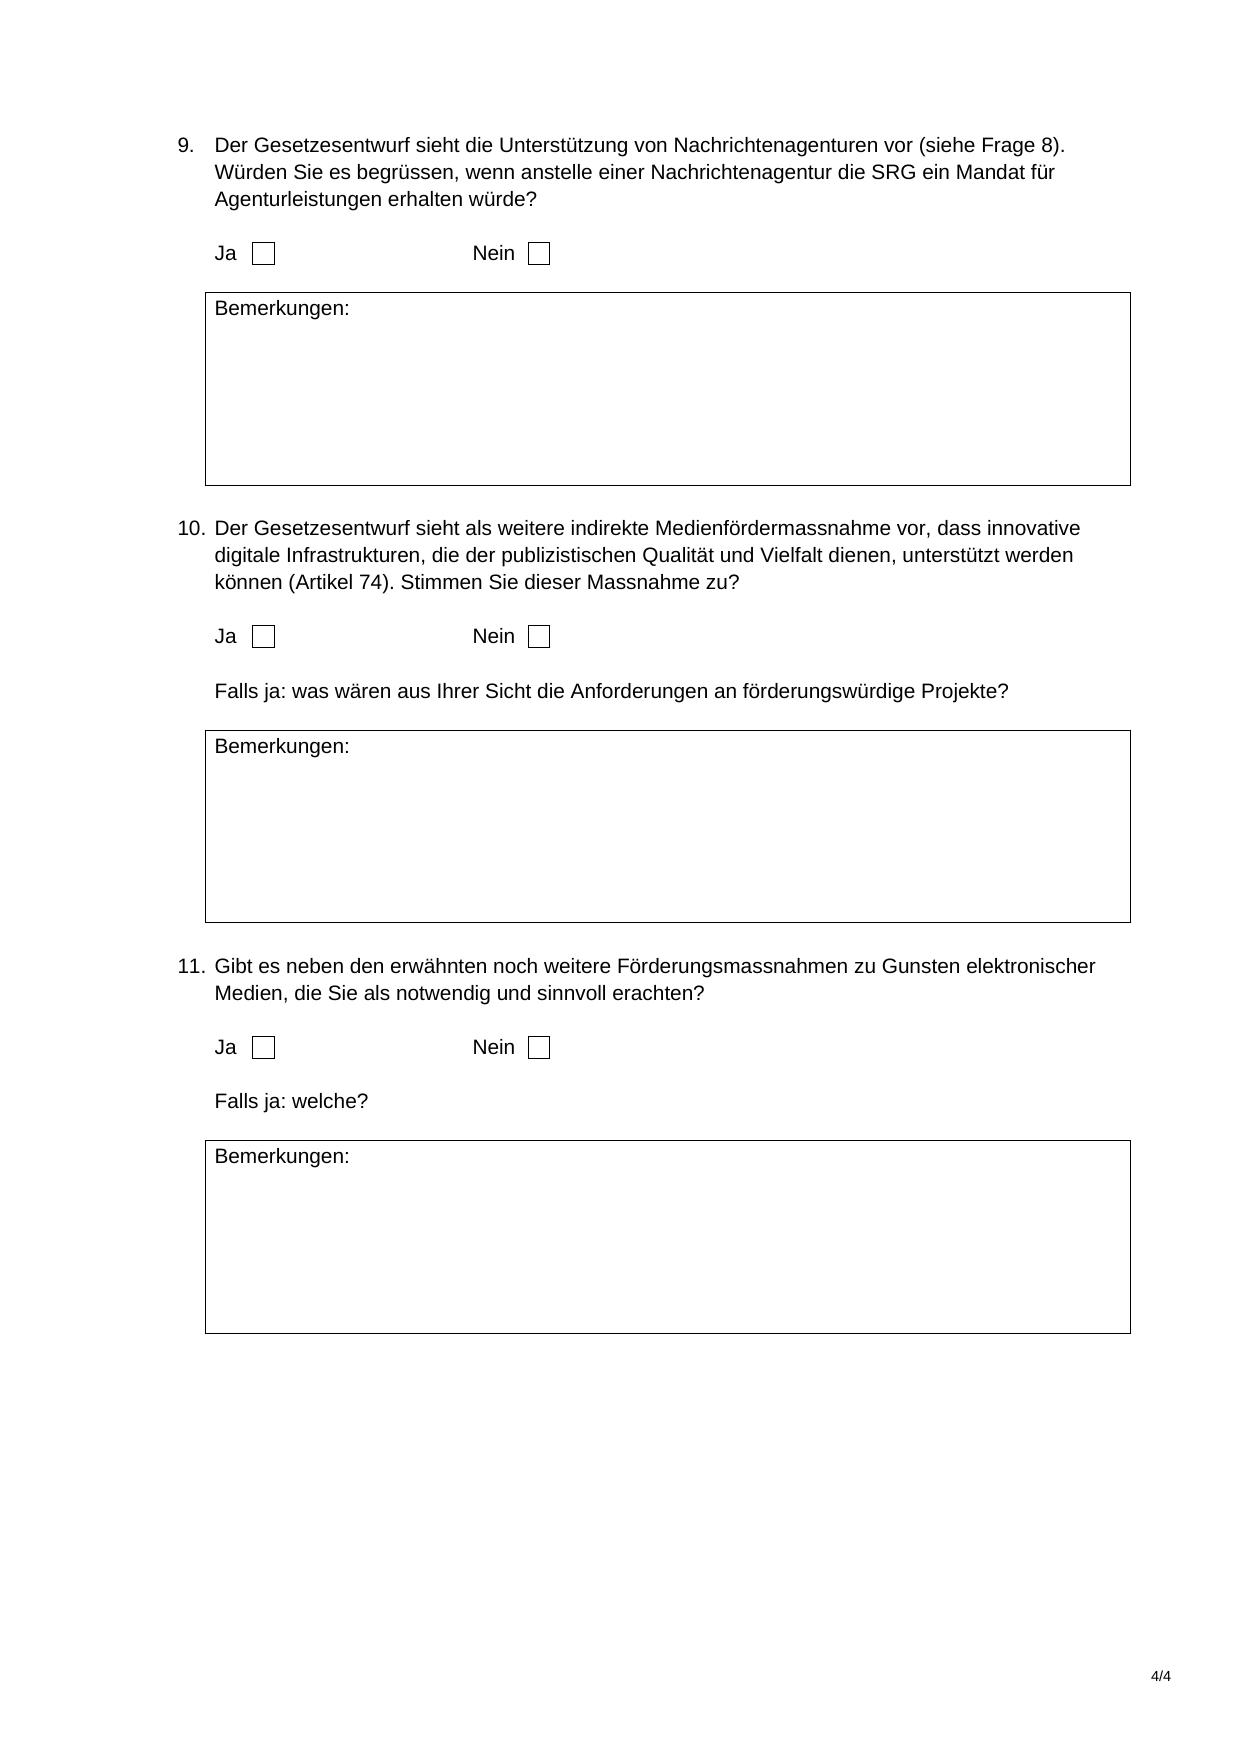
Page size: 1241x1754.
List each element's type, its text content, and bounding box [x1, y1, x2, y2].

list Ja Nein [214, 238, 1122, 265]
text Bemerkungen: [206, 293, 1130, 320]
list Gibt es neben den erwähnten noch weitere Förderungsmassnahmen zu Gunsten elektronischer Medien, die Sie als notwendig und sinnvoll erachten? [177, 950, 1122, 1004]
list Falls ja: was wären aus Ihrer Sicht die Anforderungen an förderungswürdige Projekte? [214, 675, 1122, 702]
list Falls ja: welche? [214, 1086, 1122, 1113]
list Der Gesetzesentwurf sieht die Unterstützung von Nachrichtenagenturen vor (siehe Frage 8). Würden Sie es begrüssen, wenn anstelle einer Nachrichtenagentur die SRG ein Mandat für Agenturleistungen erhalten würde? [177, 129, 1122, 211]
list Ja Nein [214, 1032, 1122, 1059]
list Ja Nein [214, 621, 1122, 648]
list Der Gesetzesentwurf sieht als weitere indirekte Medienfördermassnahme vor, dass innovative digitale Infrastrukturen, die der publizistischen Qualität und Vielfalt dienen, unterstützt werden können (Artikel 74). Stimmen Sie dieser Massnahme zu? [177, 513, 1122, 594]
text Bemerkungen: [206, 1141, 1130, 1168]
text Bemerkungen: [206, 731, 1130, 758]
